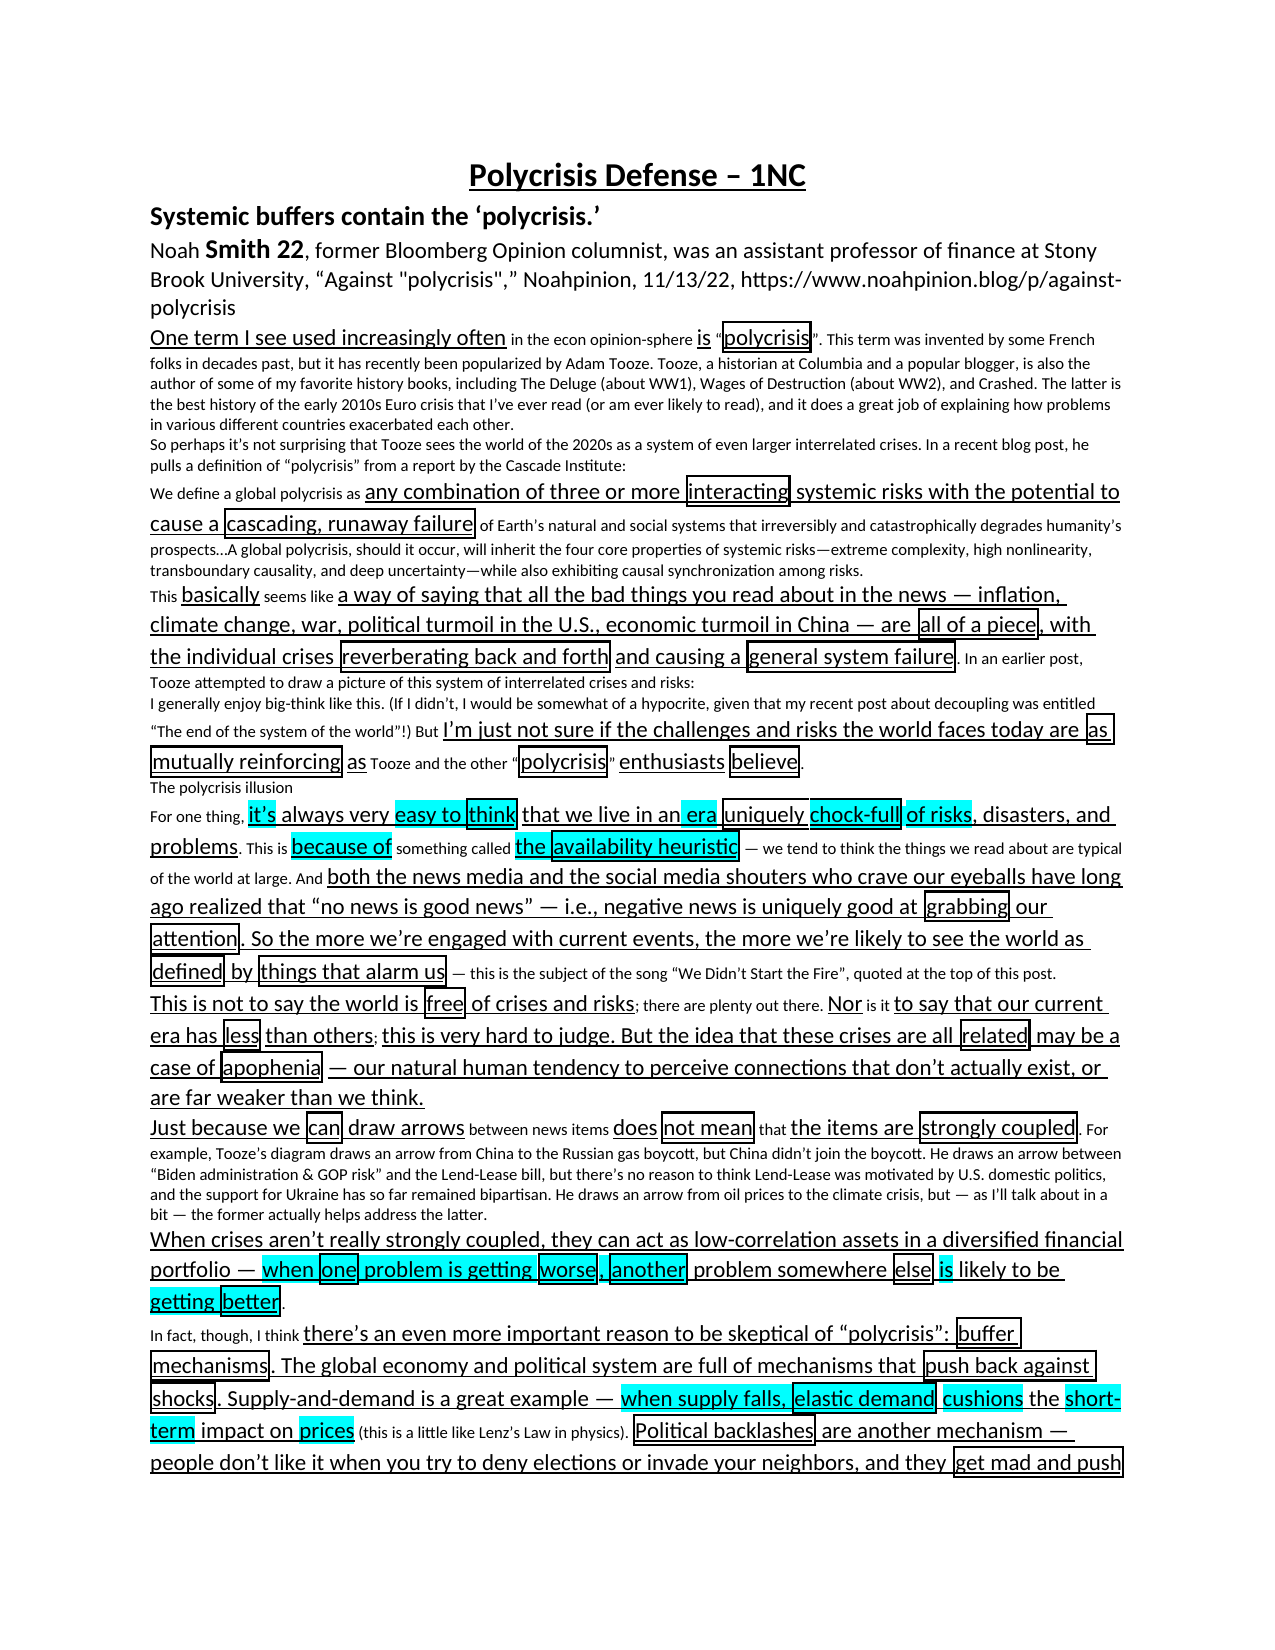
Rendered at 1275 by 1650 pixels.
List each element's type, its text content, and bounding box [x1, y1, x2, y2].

text This basically seems like a way of saying that all the bad things you read about in the news — inflation, climate change, war, political turmoil in the U.S., economic turmoil in China — are all of a piece, with the individual crises reverberating back and forth and causing a general system failure. In an earlier post, Tooze attempted to draw a picture of this system of interrelated crises and risks: [150, 580, 1125, 693]
text This is not to say the world is free of crises and risks; there are plenty out there. Nor is it to say that our current era has less than others; this is very hard to judge. But the idea that these crises are all related may be a case of apophenia — our natural human tendency to perceive connections that don’t actually exist, or are far weaker than we think. [150, 987, 1125, 1111]
text So perhaps it’s not surprising that Tooze sees the world of the 2020s as a system of even larger interrelated crises. In a recent blog post, he pulls a definition of “polycrisis” from a report by the Cascade Institute: [150, 434, 1125, 475]
text When crises aren’t really strongly coupled, they can act as low-correlation assets in a diversified financial portfolio — when one problem is getting worse, another problem somewhere else is likely to be getting better. [150, 1225, 1125, 1317]
text One term I see used increasingly often in the econ opinion-sphere is “polycrisis”. This term was invented by some French folks in decades past, but it has recently been popularized by Adam Tooze. Tooze, a historian at Columbia and a popular blogger, is also the author of some of my favorite history books, including The Deluge (about WW1), Wages of Destruction (about WW2), and Crashed. The latter is the best history of the early 2010s Euro crisis that I’ve ever read (or am ever likely to read), and it does a great job of explaining how problems in various different countries exacerbated each other. [150, 321, 1125, 434]
text Just because we can draw arrows between news items does not mean that the items are strongly coupled. For example, Tooze’s diagram draws an arrow from China to the Russian gas boycott, but China didn’t join the boycott. He draws an arrow between “Biden administration & GOP risk” and the Lend-Lease bill, but there’s no reason to think Lend-Lease was motivated by U.S. domestic politics, and the support for Ukraine has so far remained bipartisan. He draws an arrow from oil prices to the climate crisis, but — as I’ll talk about in a bit — the former actually helps address the latter. [150, 1111, 1125, 1225]
text For one thing, it’s always very easy to think that we live in an era uniquely chock-full of risks, disasters, and problems. This is because of something called the availability heuristic — we tend to think the things we read about are typical of the world at large. And both the news media and the social media shouters who crave our eyeballs have long ago realized that “no news is good news” — i.e., negative news is uniquely good at grabbing our attention. So the more we’re engaged with current events, the more we’re likely to see the world as defined by things that alarm us — this is the subject of the song “We Didn’t Start the Fire”, quoted at the top of this post. [150, 798, 1125, 987]
text Polycrisis Defense – 1NC [150, 154, 1125, 195]
text Systemic buffers contain the ‘polycrisis.’ [150, 199, 1125, 232]
text The polycrisis illusion [150, 778, 1125, 798]
text Noah Smith 22, former Bloomberg Opinion columnist, was an assistant professor of finance at Stony Brook University, “Against "polycrisis",” Noahpinion, 11/13/22, https://www.noahpinion.blog/p/against-polycrisis [150, 232, 1125, 321]
text I generally enjoy big-think like this. (If I didn’t, I would be somewhat of a hypocrite, given that my recent post about decoupling was entitled “The end of the system of the world”!) But I’m just not sure if the challenges and risks the world faces today are as mutually reinforcing as Tooze and the other “polycrisis” enthusiasts believe. [150, 693, 1125, 778]
text We define a global polycrisis as any combination of three or more interacting systemic risks with the potential to cause a cascading, runaway failure of Earth’s natural and social systems that irreversibly and catastrophically degrades humanity’s prospects…A global polycrisis, should it occur, will inherit the four core properties of systemic risks—extreme complexity, high nonlinearity, transboundary causality, and deep uncertainty—while also exhibiting causal synchronization among risks. [150, 475, 1125, 580]
